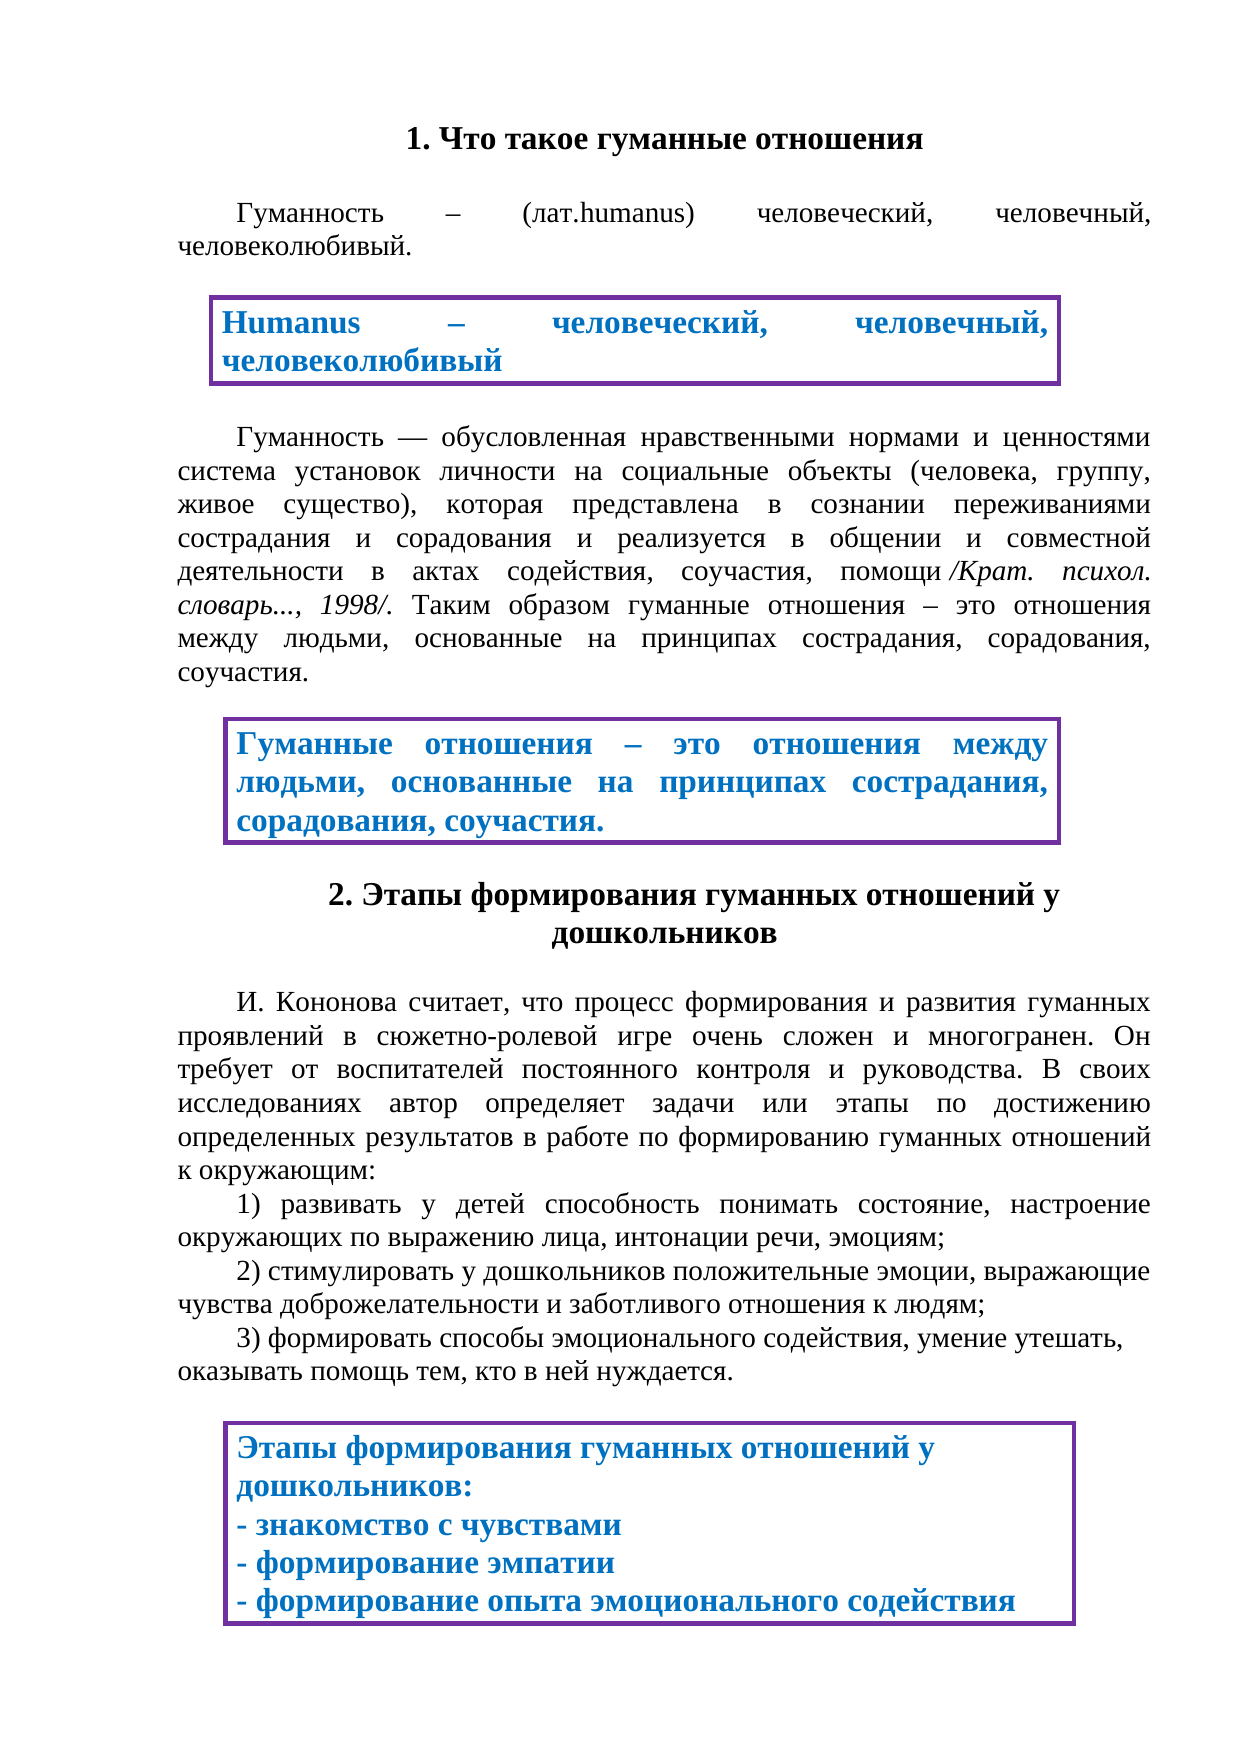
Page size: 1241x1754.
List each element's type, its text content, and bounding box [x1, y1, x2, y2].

text - знакомство с чувствами [228, 1497, 1072, 1536]
text 1) развивать у детей способность понимать состояние, настроение окружающих по выражению лица, интонации речи, эмоциям; [177, 1186, 1152, 1253]
text Гуманность – (лат.humanus) человеческий, человечный, человеколюбивый. [177, 195, 1152, 262]
text Гуманные отношения – это отношения между людьми, основанные на принципах сострадания, сорадования, соучастия. [228, 721, 1057, 840]
text 2. Этапы формирования гуманных отношений у дошкольников [177, 874, 1152, 951]
text 3) формировать способы эмоционального содействия, умение утешать, оказывать помощь тем, кто в ней нуждается. [177, 1320, 1152, 1387]
text Гуманность — обусловленная нравственными нормами и ценностями система установок личности на социальные объекты (человека, группу, живое существо), которая представлена в сознании переживаниями сострадания и сорадования и реализуется в общении и совместной деятельности в актах содействия, соучастия, помощи /Крат. психол. словарь..., 1998/. Таким образом гуманные отношения – это отношения между людьми, основанные на принципах сострадания, сорадования, соучастия. [177, 419, 1152, 687]
text Humanus – человеческий, человечный, человеколюбивый [213, 300, 1057, 381]
text И. Кононова считает, что процесс формирования и развития гуманных проявлений в сюжетно-ролевой игре очень сложен и многогранен. Он требует от воспитателей постоянного контроля и руководства. В своих исследованиях автор определяет задачи или этапы по достижению определенных результатов в работе по формированию гуманных отношений к окружающим: [177, 984, 1152, 1186]
text 2) стимулировать у дошкольников положительные эмоции, выражающие чувства доброжелательности и заботливого отношения к людям; [177, 1253, 1152, 1320]
text 1. Что такое гуманные отношения [177, 118, 1152, 156]
text - формирование эмпатии [228, 1536, 1072, 1574]
text - формирование опыта эмоционального содействия [228, 1574, 1072, 1621]
text Этапы формирования гуманных отношений у дошкольников: [228, 1425, 1072, 1497]
